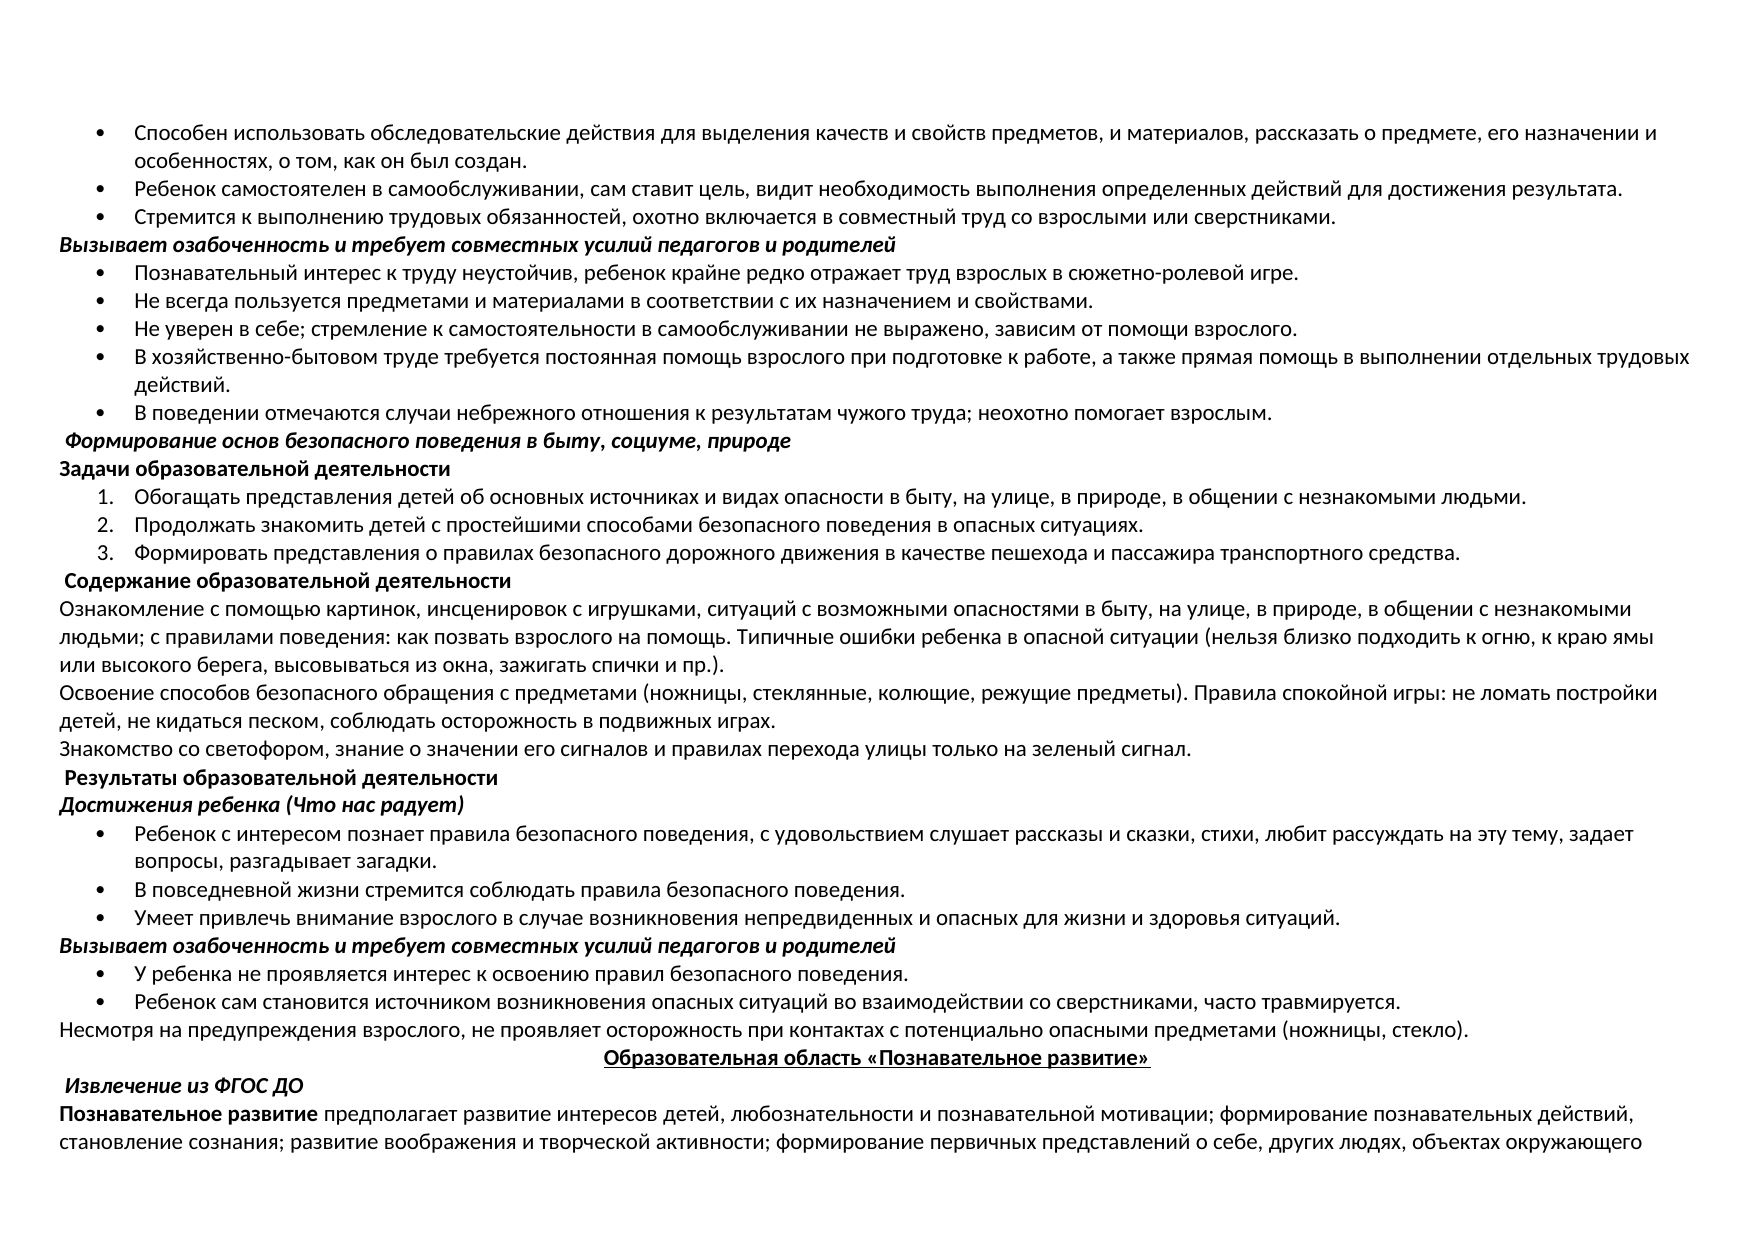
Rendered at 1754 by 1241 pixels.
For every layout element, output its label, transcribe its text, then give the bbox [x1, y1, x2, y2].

list Стремится к выполнению трудовых обязанностей, охотно включается в совместный труд со взрослыми или сверстниками. [97, 202, 1695, 230]
text Извлечение из ФГОС ДО [59, 1071, 1695, 1099]
text Результаты образовательной деятельности [59, 763, 1695, 791]
list В повседневной жизни стремится соблюдать правила безопасного поведения. [97, 875, 1695, 903]
list Способен использовать обследовательские действия для выделения качеств и свойств предметов, и материалов, рассказать о предмете, его назначении и особенностях, о том, как он был создан. [97, 118, 1695, 174]
text Вызывает озабоченность и требует совместных усилий педагогов и родителей [59, 931, 1695, 959]
text Содержание образовательной деятельности [59, 566, 1695, 594]
text Формирование основ безопасного поведения в быту, социуме, природе [59, 426, 1695, 454]
text Знакомство со светофором, знание о значении его сигналов и правилах перехода улицы только на зеленый сигнал. [59, 734, 1695, 763]
list Обогащать представления детей об основных источниках и видах опасности в быту, на улице, в природе, в общении с незнакомыми людьми. [97, 482, 1695, 510]
list В поведении отмечаются случаи небрежного отношения к результатам чужого труда; неохотно помогает взрослым. [97, 398, 1695, 426]
list Ребенок самостоятелен в самообслуживании, сам ставит цель, видит необходимость выполнения определенных действий для достижения результата. [97, 174, 1695, 202]
text Вызывает озабоченность и требует совместных усилий педагогов и родителей [59, 230, 1695, 258]
list У ребенка не проявляется интерес к освоению правил безопасного поведения. [97, 959, 1695, 987]
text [59, 1099, 1695, 1155]
list Умеет привлечь внимание взрослого в случае возникновения непредвиденных и опасных для жизни и здоровья ситуаций. [97, 903, 1695, 931]
list Ребенок сам становится источником возникновения опасных ситуаций во взаимодействии со сверстниками, часто травмируется. [97, 987, 1695, 1015]
list Не уверен в себе; стремление к самостоятельности в самообслуживании не выражено, зависим от помощи взрослого. [97, 314, 1695, 342]
list Познавательный интерес к труду неустойчив, ребенок крайне редко отражает труд взрослых в сюжетно-ролевой игре. [97, 258, 1695, 286]
text Ознакомление с помощью картинок, инсценировок с игрушками, ситуаций с возможными опасностями в быту, на улице, в природе, в общении с незнакомыми людьми; с правилами поведения: как позвать взрослого на помощь. Типичные ошибки ребенка в опасной ситуации (нельзя близко подходить к огню, к краю ямы или высокого берега, высовываться из окна, зажигать спички и пр.). [59, 594, 1695, 678]
list Формировать представления о правилах безопасного дорожного движения в качестве пешехода и пассажира транспортного средства. [97, 538, 1695, 566]
text Задачи образовательной деятельности [59, 454, 1695, 482]
list Не всегда пользуется предметами и материалами в соответствии с их назначением и свойствами. [97, 286, 1695, 314]
text Образовательная область «Познавательное развитие» [59, 1043, 1695, 1071]
list Продолжать знакомить детей с простейшими способами безопасного поведения в опасных ситуациях. [97, 510, 1695, 538]
text Несмотря на предупреждения взрослого, не проявляет осторожность при контактах с потенциально опасными предметами (ножницы, стекло). [59, 1015, 1695, 1043]
list Ребенок с интересом познает правила безопасного поведения, с удовольствием слушает рассказы и сказки, стихи, любит рассуждать на эту тему, задает вопросы, разгадывает загадки. [97, 819, 1695, 875]
text Освоение способов безопасного обращения с предметами (ножницы, стеклянные, колющие, режущие предметы). Правила спокойной игры: не ломать постройки детей, не кидаться песком, соблюдать осторожность в подвижных играх. [59, 678, 1695, 734]
text Достижения ребенка (Что нас радует) [59, 791, 1695, 819]
list В хозяйственно-бытовом труде требуется постоянная помощь взрослого при подготовке к работе, а также прямая помощь в выполнении отдельных трудовых действий. [97, 342, 1695, 398]
